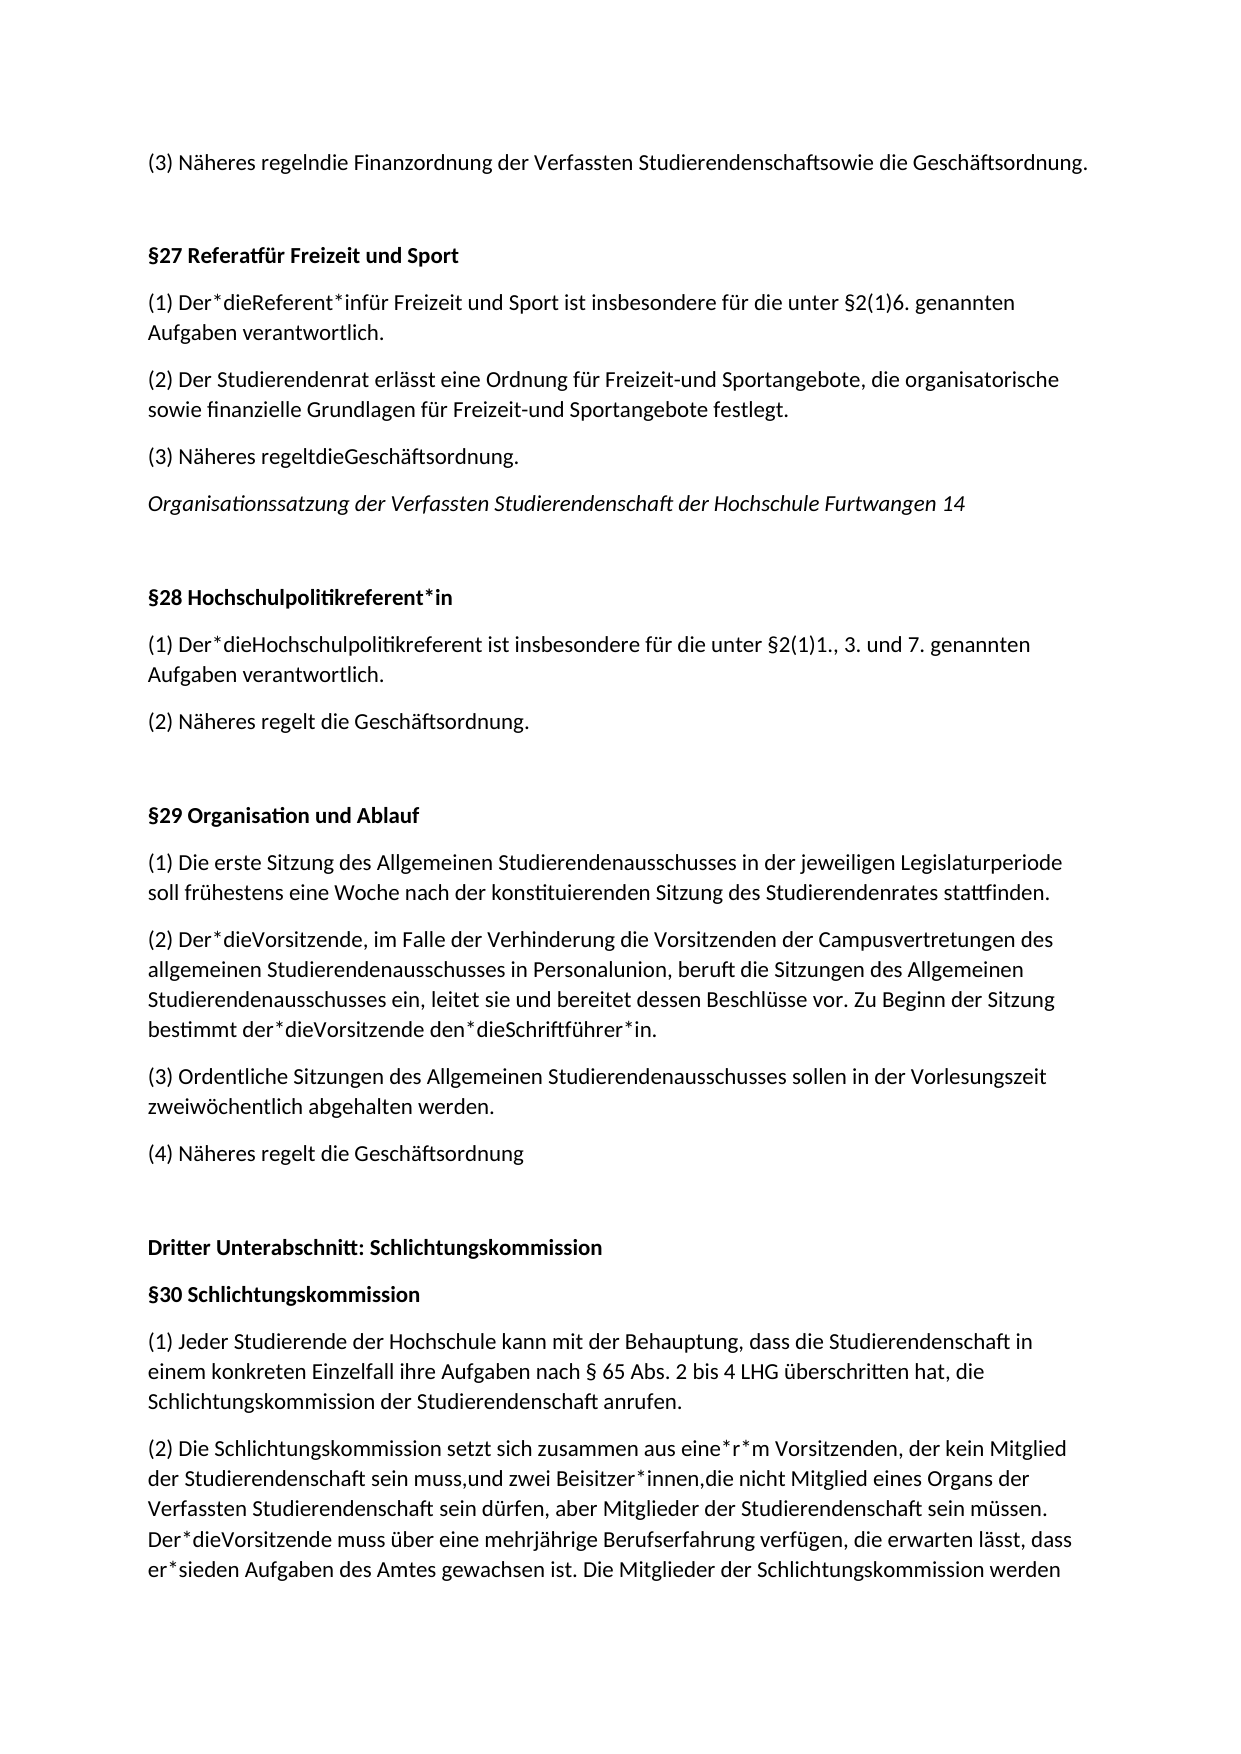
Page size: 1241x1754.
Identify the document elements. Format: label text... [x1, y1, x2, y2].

text (2) Näheres regelt die Geschäftsordnung. [148, 707, 1093, 735]
text (1) Jeder Studierende der Hochschule kann mit der Behauptung, dass die Studierendenschaft in einem konkreten Einzelfall ihre Aufgaben nach § 65 Abs. 2 bis 4 LHG überschritten hat, die Schlichtungskommission der Studierendenschaft anrufen. [148, 1327, 1093, 1415]
text §29 Organisation und Ablauf [148, 801, 1093, 829]
text §27 Referatfür Freizeit und Sport [148, 241, 1093, 269]
text (3) Näheres regelndie Finanzordnung der Verfassten Studierendenschaftsowie die Geschäftsordnung. [148, 148, 1093, 176]
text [148, 1434, 1093, 1583]
text (2) Der Studierendenrat erlässt eine Ordnung für Freizeit-und Sportangebote, die organisatorische sowie finanzielle Grundlagen für Freizeit-und Sportangebote festlegt. [148, 365, 1093, 423]
text Organisationssatzung der Verfassten Studierendenschaft der Hochschule Furtwangen 14 [148, 489, 1093, 517]
text (1) Der*dieHochschulpolitikreferent ist insbesondere für die unter §2(1)1., 3. und 7. genannten Aufgaben verantwortlich. [148, 630, 1093, 688]
text (2) Der*dieVorsitzende, im Falle der Verhinderung die Vorsitzenden der Campusvertretungen des allgemeinen Studierendenausschusses in Personalunion, beruft die Sitzungen des Allgemeinen Studierendenausschusses ein, leitet sie und bereitet dessen Beschlüsse vor. Zu Beginn der Sitzung bestimmt der*dieVorsitzende den*dieSchriftführer*in. [148, 925, 1093, 1043]
text §28 Hochschulpolitikreferent*in [148, 583, 1093, 611]
text (3) Näheres regeltdieGeschäftsordnung. [148, 442, 1093, 470]
text (1) Die erste Sitzung des Allgemeinen Studierendenausschusses in der jeweiligen Legislaturperiode soll frühestens eine Woche nach der konstituierenden Sitzung des Studierendenrates stattfinden. [148, 848, 1093, 906]
text (1) Der*dieReferent*infür Freizeit und Sport ist insbesondere für die unter §2(1)6. genannten Aufgaben verantwortlich. [148, 288, 1093, 346]
text (3) Ordentliche Sitzungen des Allgemeinen Studierendenausschusses sollen in der Vorlesungszeit zweiwöchentlich abgehalten werden. [148, 1062, 1093, 1120]
text §30 Schlichtungskommission [148, 1280, 1093, 1308]
text (4) Näheres regelt die Geschäftsordnung [148, 1139, 1093, 1167]
text Dritter Unterabschnitt: Schlichtungskommission [148, 1233, 1093, 1261]
